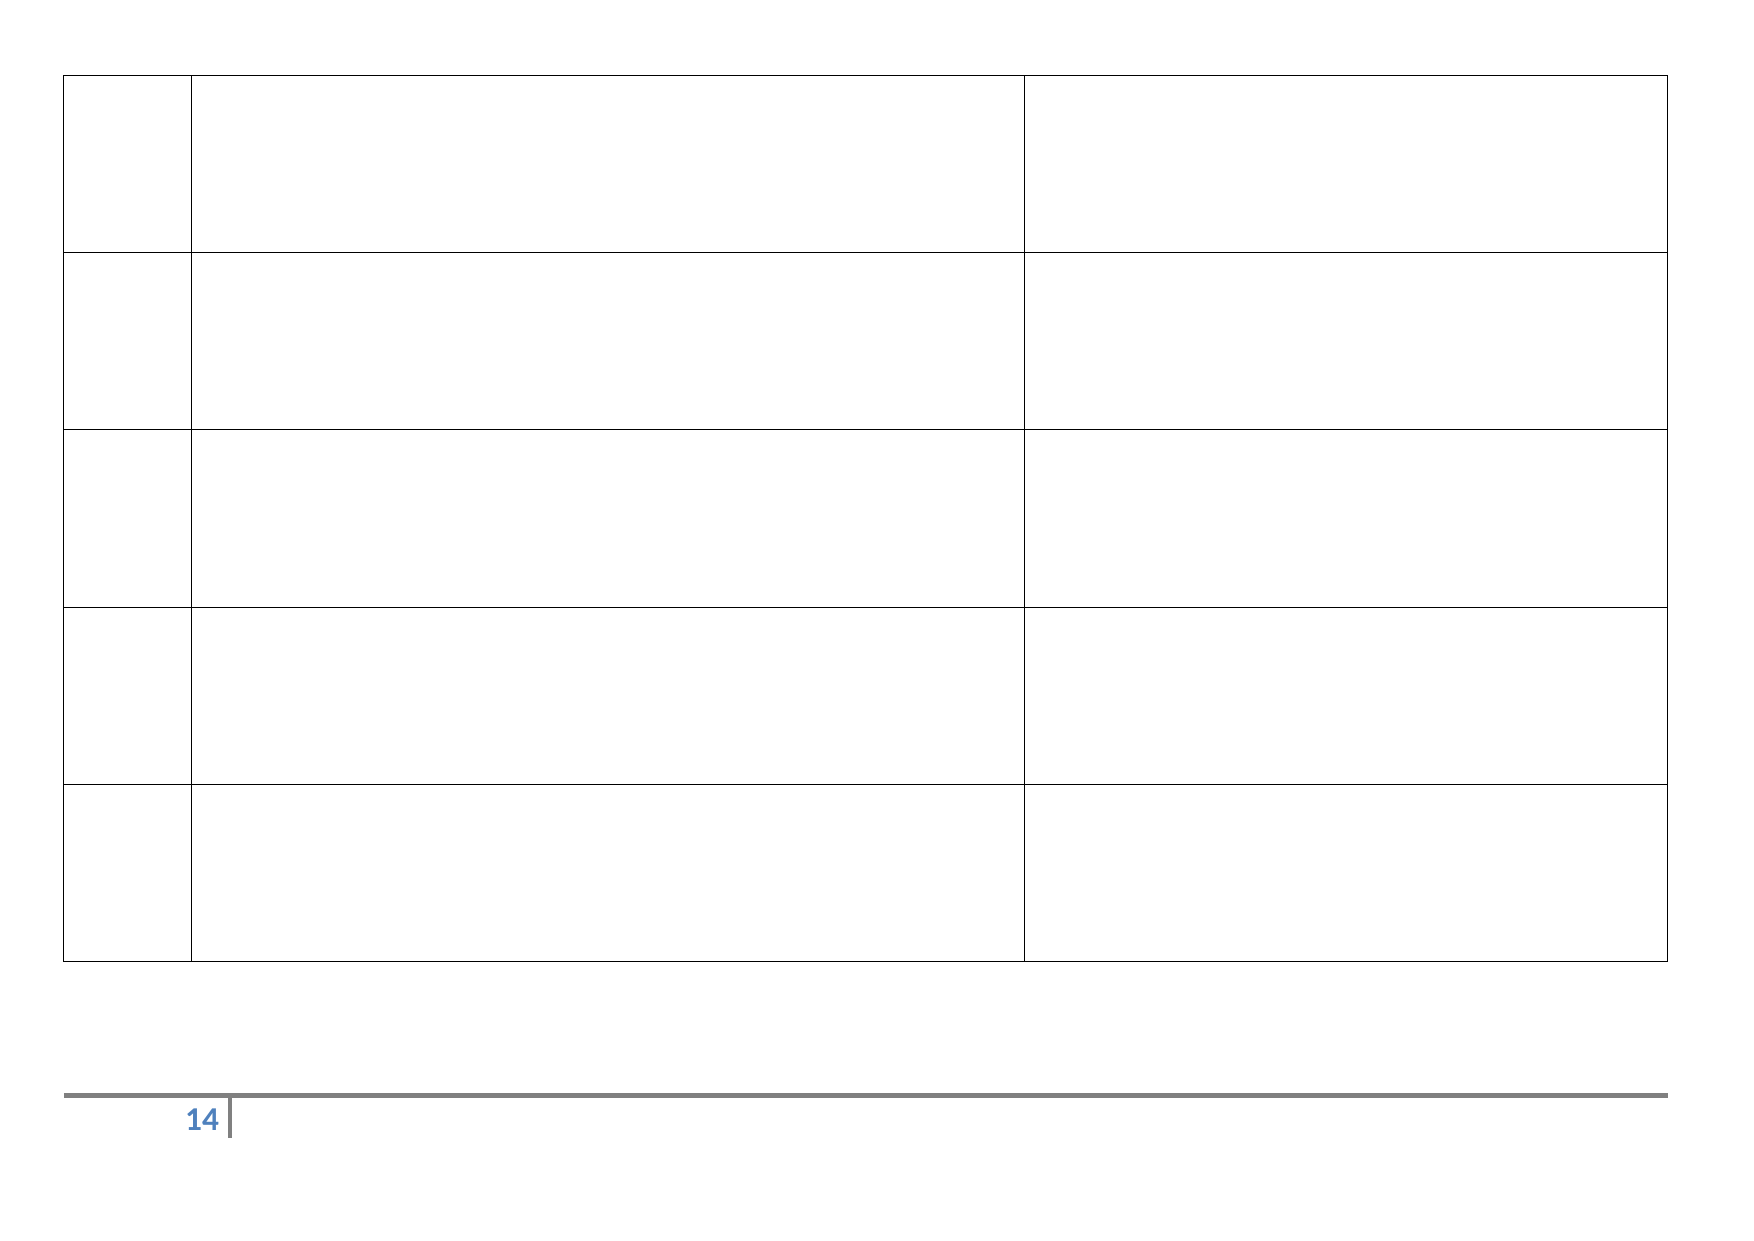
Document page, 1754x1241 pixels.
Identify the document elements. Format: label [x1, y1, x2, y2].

table_cell [192, 253, 1024, 429]
table_cell [64, 608, 191, 784]
table_cell [64, 785, 191, 961]
table_cell [64, 76, 191, 252]
table_cell [1025, 430, 1667, 607]
table_cell [192, 608, 1024, 784]
table_cell [1025, 608, 1667, 784]
table_cell [64, 430, 191, 607]
table_cell [1025, 76, 1667, 252]
table_cell [192, 430, 1024, 607]
table_cell [64, 253, 191, 429]
table_cell [1025, 785, 1667, 961]
table_cell [192, 76, 1024, 252]
table_cell [192, 785, 1024, 961]
table_cell [1025, 253, 1667, 429]
